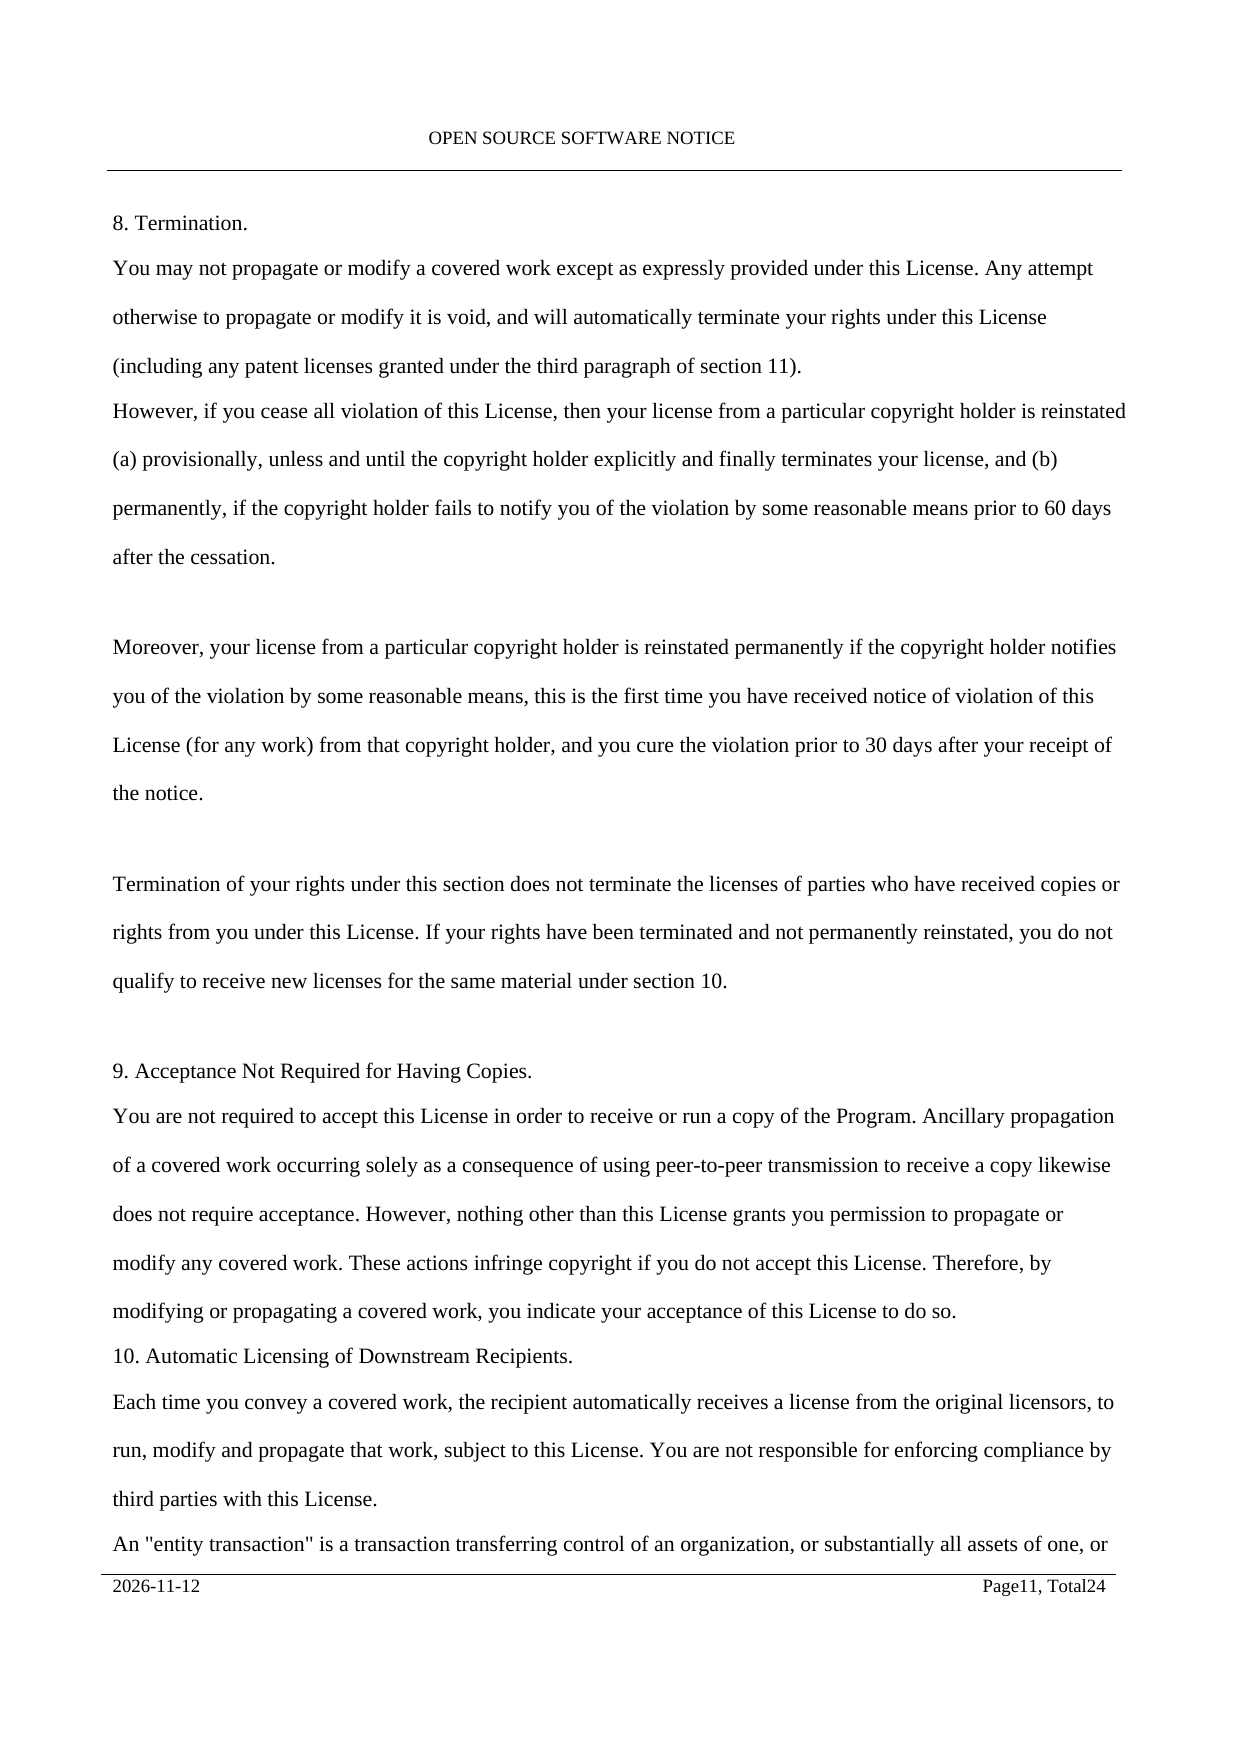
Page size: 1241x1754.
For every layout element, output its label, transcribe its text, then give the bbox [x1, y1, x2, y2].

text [112, 1528, 1128, 1560]
text 8. Termination. [112, 206, 1128, 239]
text Moreover, your license from a particular copyright holder is reinstated permanently if the copyright holder notifies you of the violation by some reasonable means, this is the first time you have received notice of violation of this License (for any work) from that copyright holder, and you cure the violation prior to 30 days after your receipt of the notice. [112, 631, 1128, 809]
text You are not required to accept this License in order to receive or run a copy of the Program. Ancillary propagation of a covered work occurring solely as a consequence of using peer-to-peer transmission to receive a copy likewise does not require acceptance. However, nothing other than this License grants you permission to propagate or modify any covered work. These actions infringe copyright if you do not accept this License. Therefore, by modifying or propagating a covered work, you indicate your acceptance of this License to do so. [112, 1100, 1128, 1327]
text You may not propagate or modify a covered work except as expressly provided under this License. Any attempt otherwise to propagate or modify it is void, and will automatically terminate your rights under this License (including any patent licenses granted under the third paragraph of section 11). [112, 251, 1128, 381]
text However, if you cease all violation of this License, then your license from a particular copyright holder is reinstated (a) provisionally, unless and until the copyright holder explicitly and finally terminates your license, and (b) permanently, if the copyright holder fails to notify you of the violation by some reasonable means prior to 60 days after the cessation. [112, 394, 1128, 573]
text 10. Automatic Licensing of Downstream Recipients. [112, 1340, 1128, 1372]
text Termination of your rights under this section does not terminate the licenses of parties who have received copies or rights from you under this License. If your rights have been terminated and not permanently reinstated, you do not qualify to receive new licenses for the same material under section 10. [112, 867, 1128, 997]
text Each time you convey a covered work, the recipient automatically receives a license from the original licensors, to run, modify and propagate that work, subject to this License. You are not responsible for enforcing compliance by third parties with this License. [112, 1385, 1128, 1515]
text 9. Acceptance Not Required for Having Copies. [112, 1055, 1128, 1087]
